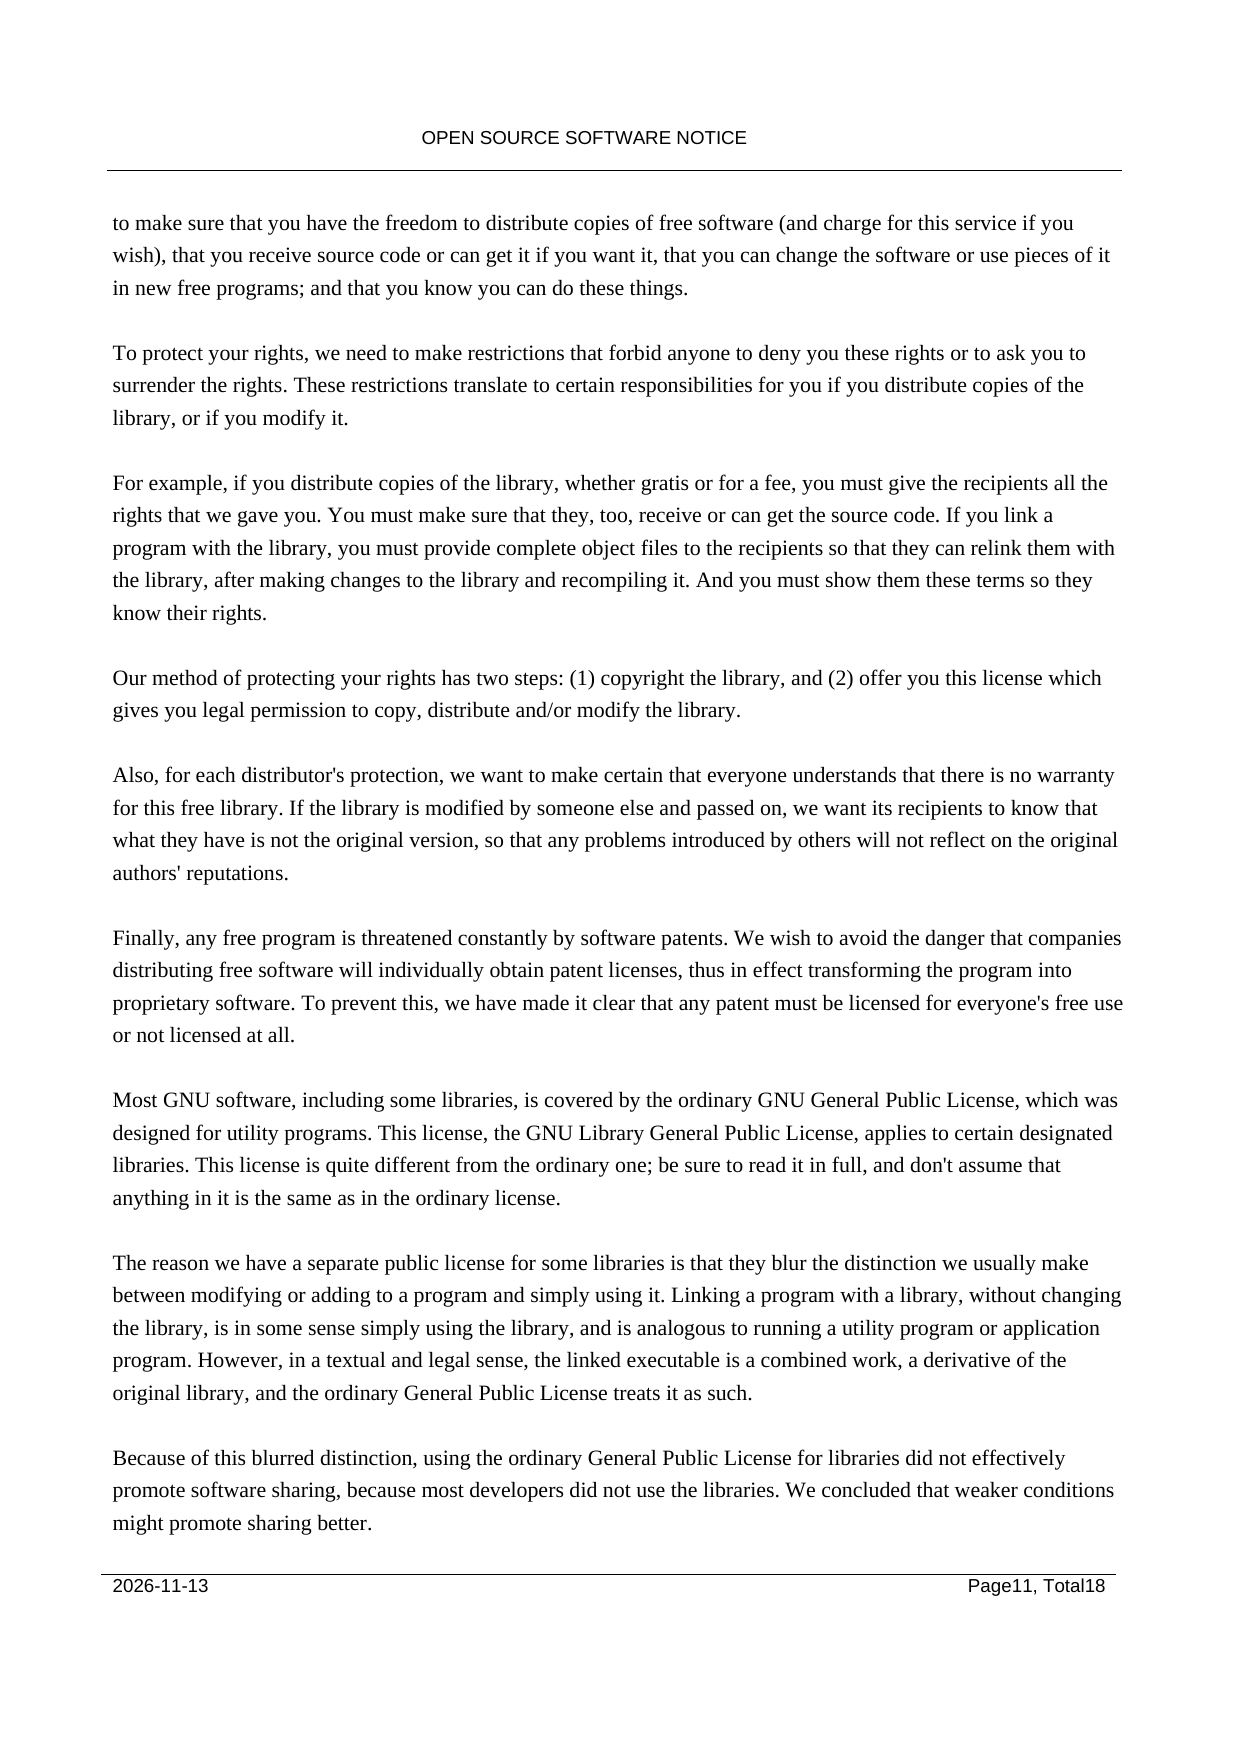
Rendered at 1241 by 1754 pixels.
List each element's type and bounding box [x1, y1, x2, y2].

text [112, 206, 1128, 1539]
